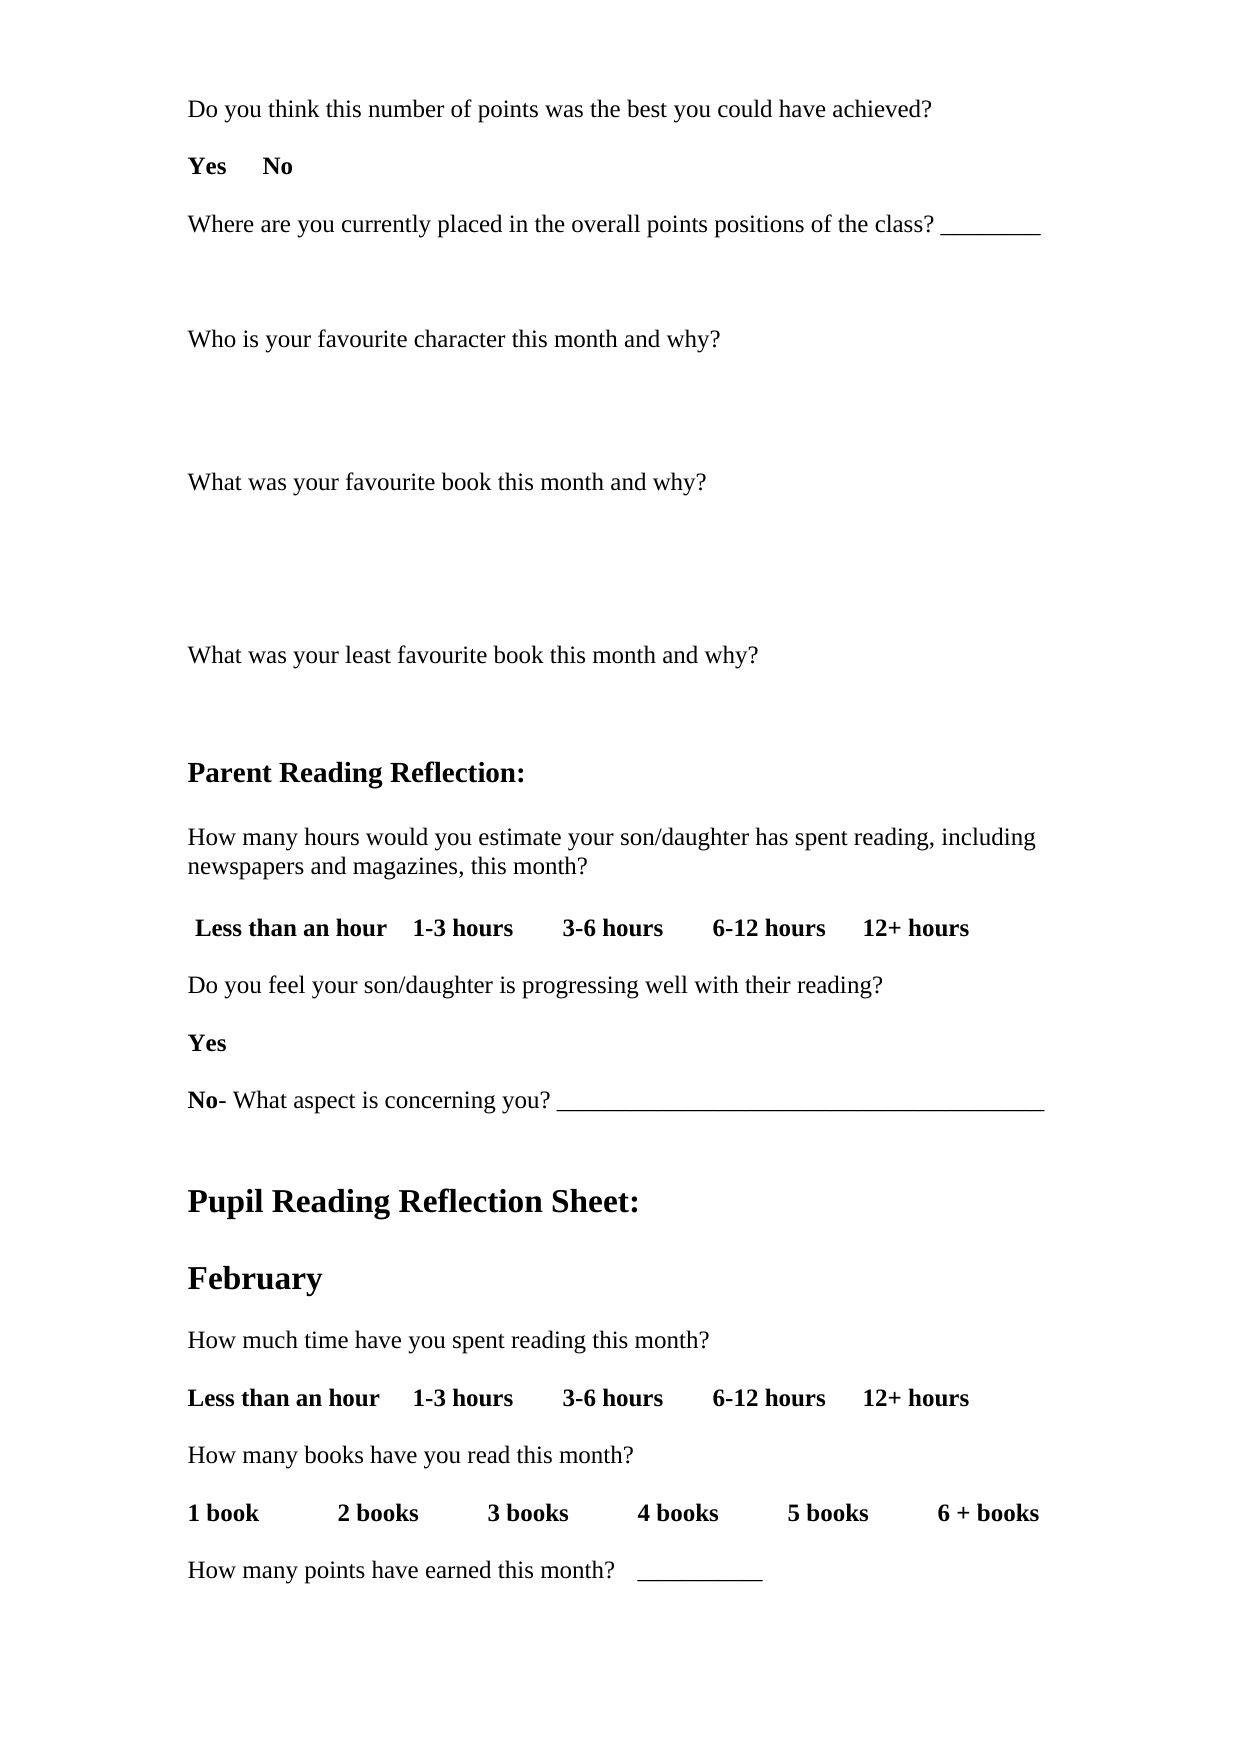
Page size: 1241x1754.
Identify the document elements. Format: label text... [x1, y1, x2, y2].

text Who is your favourite character this month and why? [187, 324, 1053, 352]
text February [187, 1258, 1053, 1296]
text How much time have you spent reading this month? [187, 1325, 1053, 1354]
text What was your least favourite book this month and why? [187, 640, 1053, 669]
text How many points have earned this month? __________ [187, 1555, 1053, 1584]
text How many books have you read this month? [187, 1440, 1053, 1469]
text Do you feel your son/daughter is progressing well with their reading? [187, 971, 1053, 999]
text What was your favourite book this month and why? [187, 467, 1053, 496]
text Less than an hour 1-3 hours 3-6 hours 6-12 hours 12+ hours [187, 1383, 1053, 1411]
text 1 book 2 books 3 books 4 books 5 books 6 + books [187, 1498, 1053, 1526]
text Less than an hour 1-3 hours 3-6 hours 6-12 hours 12+ hours [187, 913, 1053, 942]
text Yes [187, 1028, 1053, 1057]
text Pupil Reading Reflection Sheet: [187, 1181, 1053, 1220]
text Yes No [187, 151, 1053, 180]
text No- What aspect is concerning you? _______________________________________ [187, 1086, 1053, 1114]
text Parent Reading Reflection: [187, 755, 1053, 788]
text How many hours would you estimate your son/daughter has spent reading, including newspapers and magazines, this month? [187, 822, 1053, 879]
text Where are you currently placed in the overall points positions of the class? ________ [187, 209, 1053, 237]
text Do you think this number of points was the best you could have achieved? [187, 94, 1053, 122]
